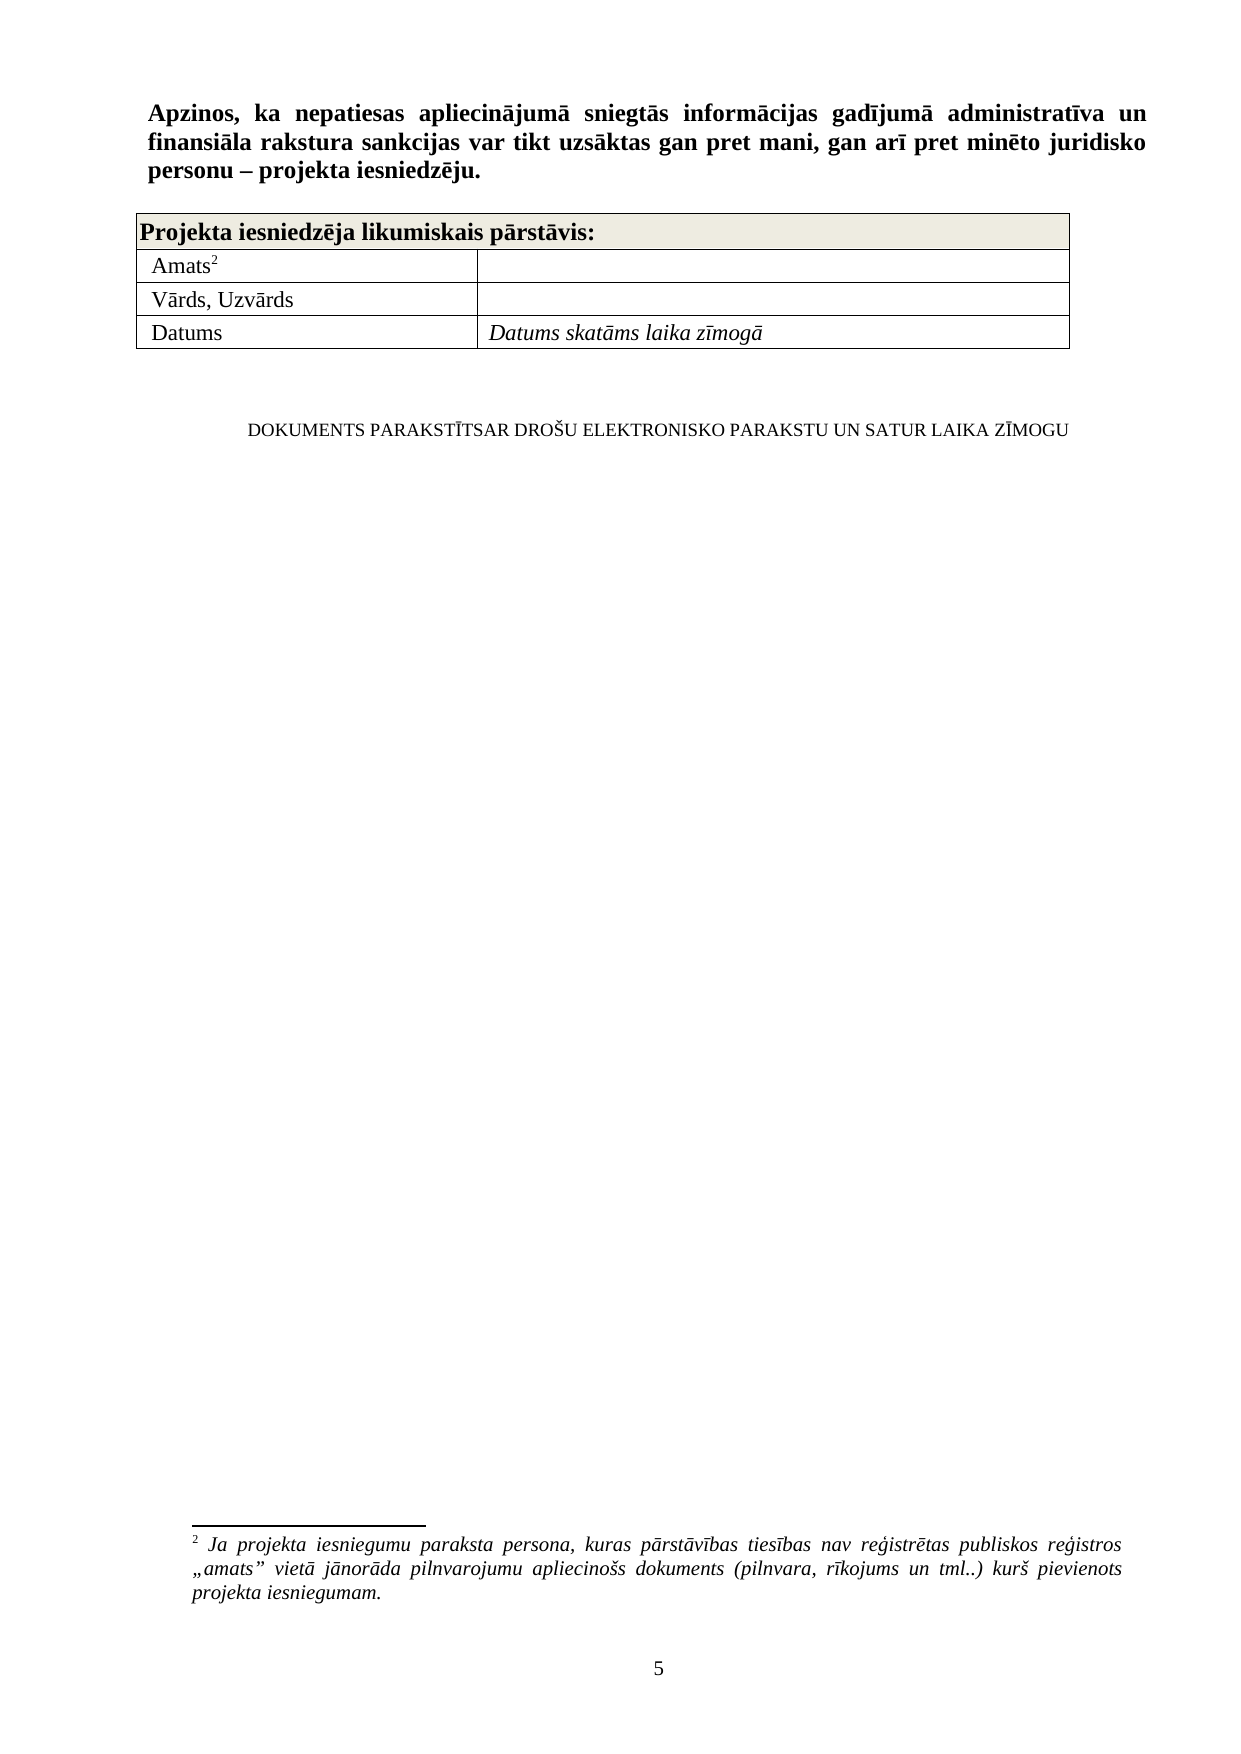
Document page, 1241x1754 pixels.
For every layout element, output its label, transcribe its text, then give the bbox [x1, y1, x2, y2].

table_cell Datums [137, 316, 477, 348]
table_cell Vārds, Uzvārds [137, 283, 477, 315]
table_cell [478, 283, 1069, 315]
table_cell Amats [137, 250, 477, 282]
text DOKUMENTS PARAKSTĪTSAR DROŠU ELEKTRONISKO PARAKSTU UN SATUR LAIKA ZĪMOGU [192, 419, 1125, 441]
text Apzinos, ka nepatiesas apliecinājumā sniegtās informācijas gadījumā administratīva un finansiāla rakstura sankcijas var tikt uzsāktas gan pret mani, gan arī pret minēto juridisko personu – projekta iesniedzēju. [148, 98, 1147, 184]
table_header Projekta iesniedzēja likumiskais pārstāvis: [137, 214, 1069, 248]
table_cell Datums skatāms laika zīmogā [478, 316, 1069, 348]
table_cell [478, 250, 1069, 282]
